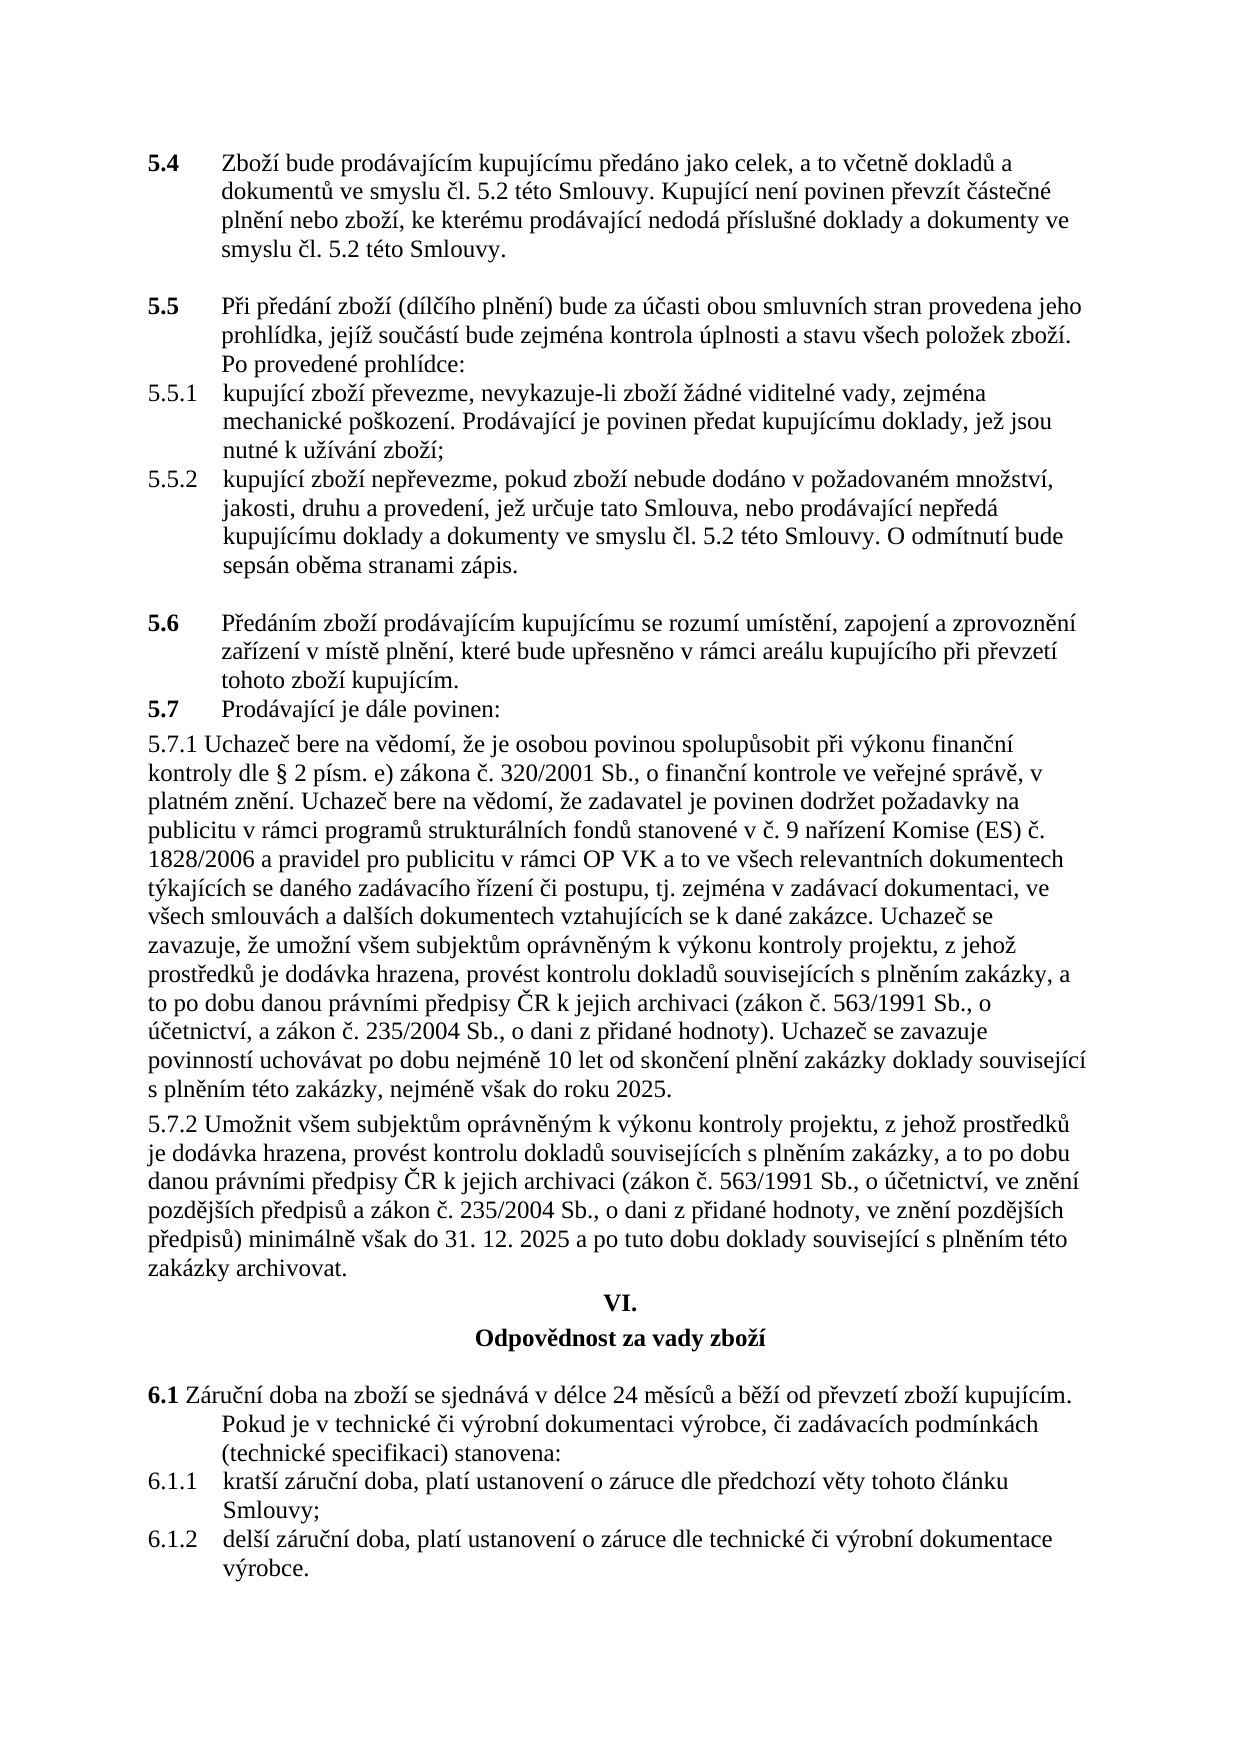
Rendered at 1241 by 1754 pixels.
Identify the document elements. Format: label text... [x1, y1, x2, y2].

list delší záruční doba, platí ustanovení o záruce dle technické či výrobní dokumentace výrobce. [148, 1524, 1093, 1581]
list kupující zboží převezme, nevykazuje-li zboží žádné viditelné vady, zejména mechanické poškození. Prodávající je povinen předat kupujícímu doklady, jež jsou nutné k užívání zboží; [148, 378, 1093, 464]
text Odpovědnost za vady zboží [148, 1323, 1093, 1351]
list Záruční doba na zboží se sjednává v délce 24 měsíců a běží od převzetí zboží kupujícím. Pokud je v technické či výrobní dokumentaci výrobce, či zadávacích podmínkách (technické specifikaci) stanovena: [148, 1380, 1093, 1466]
list kratší záruční doba, platí ustanovení o záruce dle předchozí věty tohoto článku Smlouvy; [148, 1466, 1093, 1524]
list Prodávající je dále povinen: [148, 694, 1093, 723]
list Předáním zboží prodávajícím kupujícímu se rozumí umístění, zapojení a zprovoznění zařízení v místě plnění, které bude upřesněno v rámci areálu kupujícího při převzetí tohoto zboží kupujícím. [148, 608, 1093, 694]
list Zboží bude prodávajícím kupujícímu předáno jako celek, a to včetně dokladů a dokumentů ve smyslu čl. 5.2 této Smlouvy. Kupující není povinen převzít částečné plnění nebo zboží, ke kterému prodávající nedodá příslušné doklady a dokumenty ve smyslu čl. 5.2 této Smlouvy. [148, 148, 1093, 263]
text 5.7.1 Uchazeč bere na vědomí, že je osobou povinou spolupůsobit při výkonu finanční kontroly dle § 2 písm. e) zákona č. 320/2001 Sb., o finanční kontrole ve veřejné správě, v platném znění. Uchazeč bere na vědomí, že zadavatel je povinen dodržet požadavky na publicitu v rámci programů strukturálních fondů stanovené v č. 9 nařízení Komise (ES) č. 1828/2006 a pravidel pro publicitu v rámci OP VK a to ve všech relevantních dokumentech týkajících se daného zadávacího řízení či postupu, tj. zejména v zadávací dokumentaci, ve všech smlouvách a dalších dokumentech vztahujících se k dané zakázce. Uchazeč se zavazuje, že umožní všem subjektům oprávněným k výkonu kontroly projektu, z jehož prostředků je dodávka hrazena, provést kontrolu dokladů souvisejících s plněním zakázky, a to po dobu danou právními předpisy ČR k jejich archivaci (zákon č. 563/1991 Sb., o účetnictví, a zákon č. 235/2004 Sb., o dani z přidané hodnoty). Uchazeč se zavazuje povinností uchovávat po dobu nejméně 10 let od skončení plnění zakázky doklady související s plněním této zakázky, nejméně však do roku 2025. [148, 729, 1093, 1103]
text 5.7.2 Umožnit všem subjektům oprávněným k výkonu kontroly projektu, z jehož prostředků je dodávka hrazena, provést kontrolu dokladů souvisejících s plněním zakázky, a to po dobu danou právními předpisy ČR k jejich archivaci (zákon č. 563/1991 Sb., o účetnictví, ve znění pozdějších předpisů a zákon č. 235/2004 Sb., o dani z přidané hodnoty, ve znění pozdějších předpisů) minimálně však do 31. 12. 2025 a po tuto dobu doklady související s plněním této zakázky archivovat. [148, 1109, 1093, 1281]
list kupující zboží nepřevezme, pokud zboží nebude dodáno v požadovaném množství, jakosti, druhu a provedení, jež určuje tato Smlouva, nebo prodávající nepředá kupujícímu doklady a dokumenty ve smyslu čl. 5.2 této Smlouvy. O odmítnutí bude sepsán oběma stranami zápis. [148, 464, 1093, 579]
text VI. [148, 1288, 1093, 1316]
list Při předání zboží (dílčího plnění) bude za účasti obou smluvních stran provedena jeho prohlídka, jejíž součástí bude zejména kontrola úplnosti a stavu všech položek zboží. Po provedené prohlídce: [148, 291, 1093, 378]
